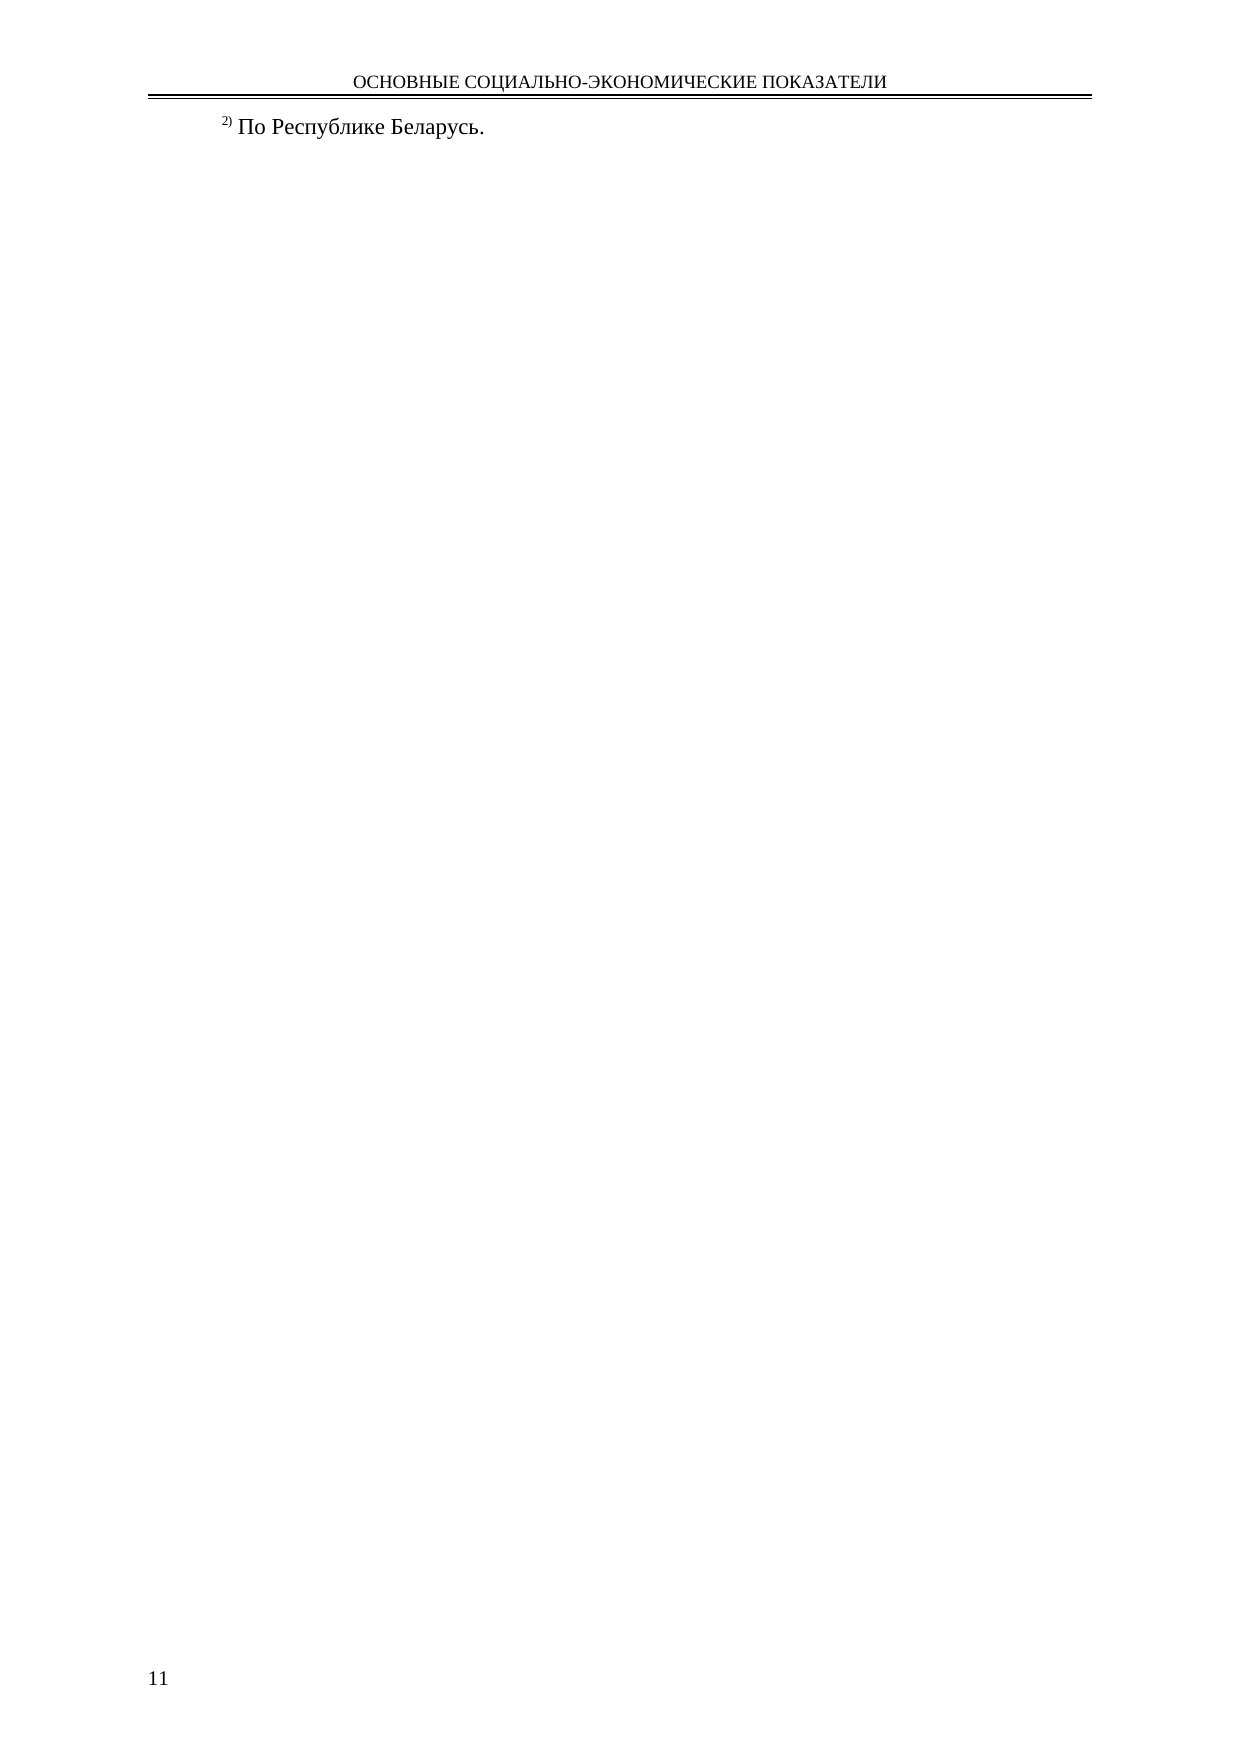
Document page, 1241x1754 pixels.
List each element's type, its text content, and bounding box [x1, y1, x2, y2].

text 2) По Республике Беларусь. [148, 118, 1092, 139]
